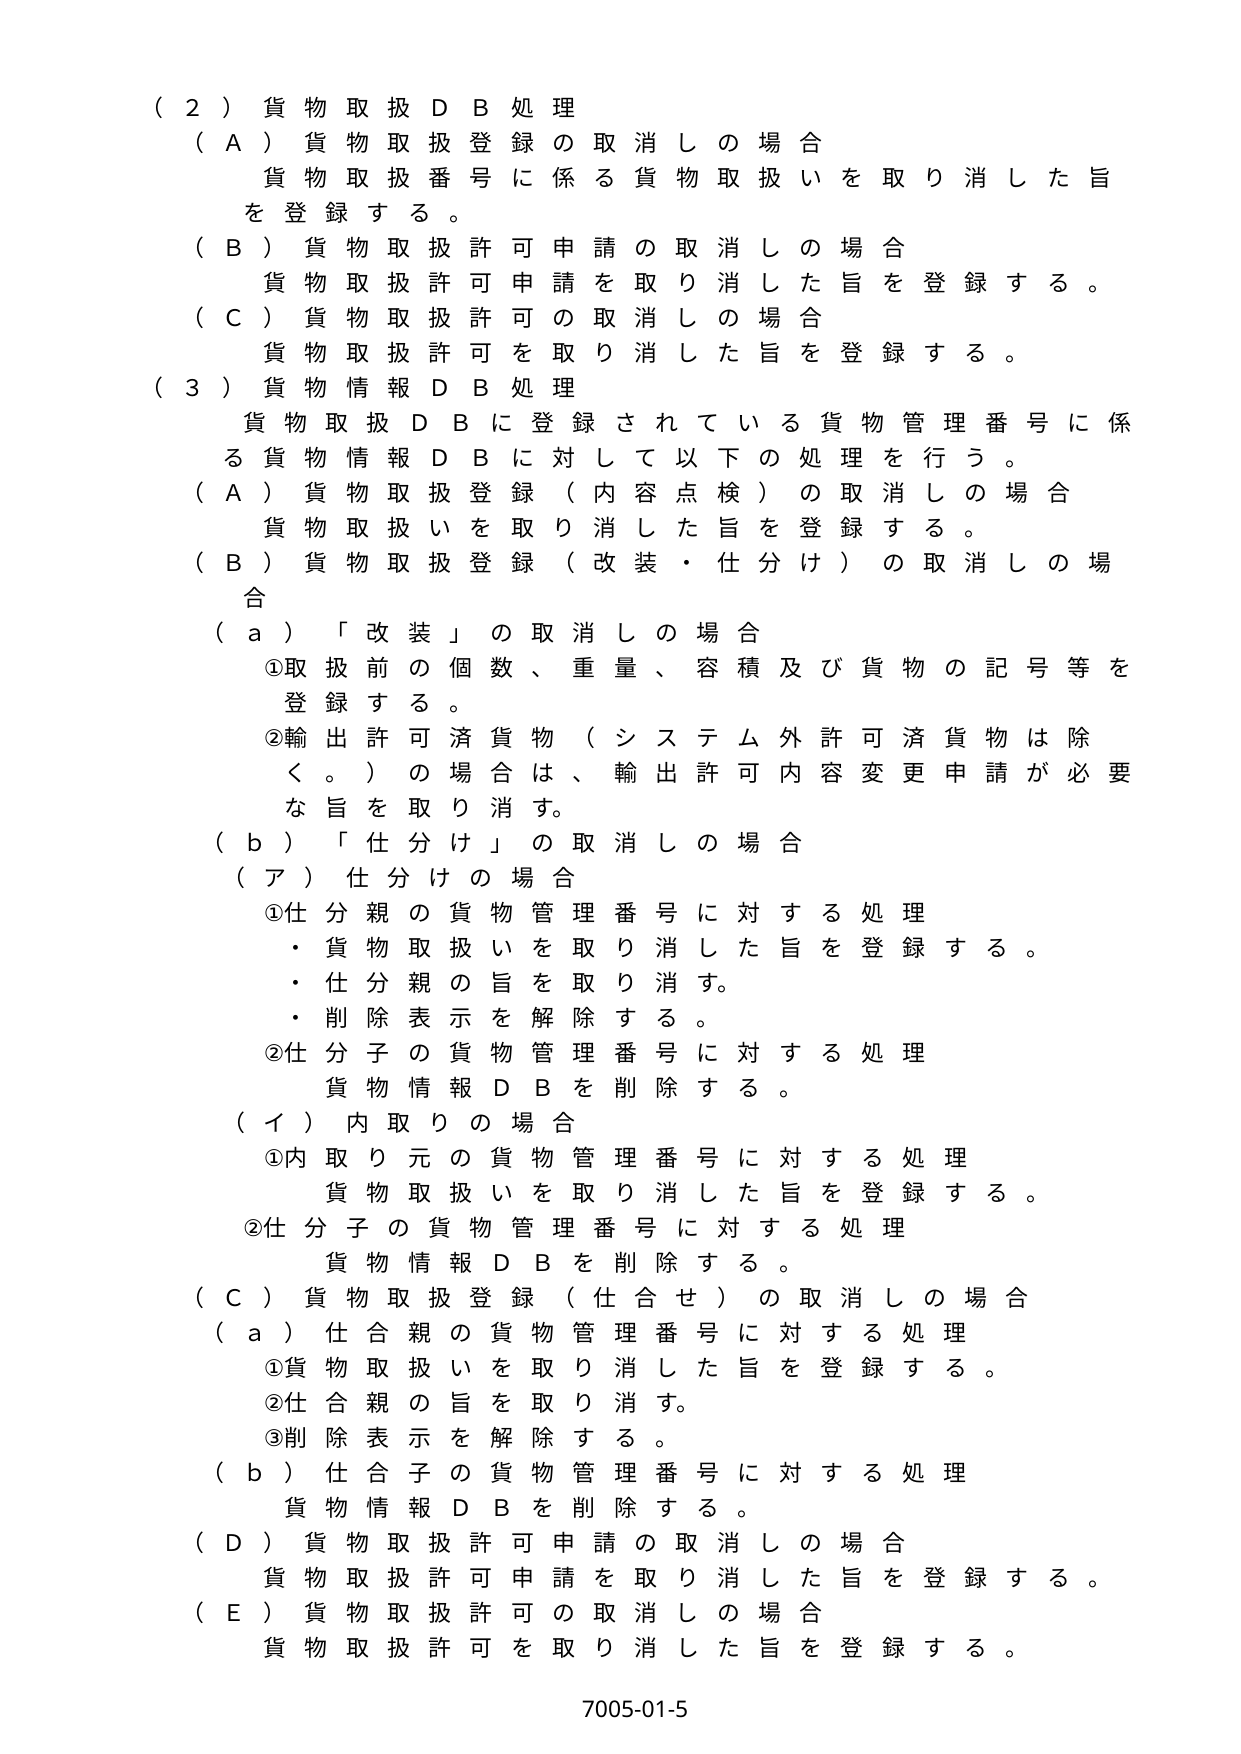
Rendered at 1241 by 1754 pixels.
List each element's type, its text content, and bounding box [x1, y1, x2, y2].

text （Ｃ）貨物取扱許可の取消しの場合 [161, 299, 1150, 334]
text ・仕分親の旨を取り消す。 [264, 964, 1150, 999]
text 貨物取扱許可を取り消した旨を登録する。 [222, 334, 1150, 369]
text （ｂ）「仕分け」の取消しの場合 [181, 824, 1150, 859]
text ③削除表示を解除する。 [243, 1419, 1150, 1454]
text ②仕分子の貨物管理番号に対する処理 [243, 1034, 1150, 1069]
text 貨物取扱いを取り消した旨を登録する。 [316, 1174, 1150, 1209]
text （ア）仕分けの場合 [202, 859, 1150, 894]
text 貨物情報ＤＢを削除する。 [243, 1489, 1150, 1524]
text ②仕分子の貨物管理番号に対する処理 [242, 1209, 1150, 1244]
text （ａ）仕合親の貨物管理番号に対する処理 [181, 1314, 1150, 1349]
text （Ａ）貨物取扱登録の取消しの場合 [161, 124, 1150, 159]
text （Ｅ）貨物取扱許可の取消しの場合 [161, 1594, 1150, 1629]
text （Ａ）貨物取扱登録（内容点検）の取消しの場合 [161, 474, 1150, 509]
text （Ｂ）貨物取扱登録（改装・仕分け）の取消しの場合 [161, 544, 1150, 614]
text 貨物情報ＤＢを削除する。 [264, 1069, 1150, 1104]
text 貨物取扱いを取り消した旨を登録する。 [222, 509, 1150, 544]
text ①内取り元の貨物管理番号に対する処理 [243, 1139, 1150, 1174]
text ・削除表示を解除する。 [264, 999, 1150, 1034]
text （ｂ）仕合子の貨物管理番号に対する処理 [181, 1454, 1150, 1489]
text （３）貨物情報ＤＢ処理 [119, 369, 1150, 404]
text （２）貨物取扱ＤＢ処理 [140, 89, 1150, 124]
text （ａ）「改装」の取消しの場合 [181, 614, 1150, 649]
text 貨物取扱許可申請を取り消した旨を登録する。 [222, 1559, 1150, 1594]
text 貨物情報ＤＢを削除する。 [316, 1244, 1150, 1279]
text 貨物取扱許可申請を取り消した旨を登録する。 [222, 264, 1150, 299]
text 貨物取扱ＤＢに登録されている貨物管理番号に係る貨物情報ＤＢに対して以下の処理を行う。 [202, 404, 1150, 474]
text 貨物取扱許可を取り消した旨を登録する。 [222, 1629, 1150, 1664]
text （Ｂ）貨物取扱許可申請の取消しの場合 [161, 229, 1150, 264]
text ①仕分親の貨物管理番号に対する処理 [243, 894, 1150, 929]
text ①貨物取扱いを取り消した旨を登録する。 [243, 1349, 1150, 1384]
text ①取扱前の個数、重量、容積及び貨物の記号等を登録する。 [243, 649, 1150, 719]
text ②輸出許可済貨物（システム外許可済貨物は除く。）の場合は、輸出許可内容変更申請が必要な旨を取り消す。 [243, 719, 1150, 824]
text 貨物取扱番号に係る貨物取扱いを取り消した旨を登録する。 [222, 159, 1150, 229]
text ・貨物取扱いを取り消した旨を登録する。 [264, 929, 1150, 964]
text （Ｄ）貨物取扱許可申請の取消しの場合 [161, 1524, 1150, 1559]
text （イ）内取りの場合 [202, 1104, 1150, 1139]
text （Ｃ）貨物取扱登録（仕合せ）の取消しの場合 [161, 1279, 1150, 1314]
text ②仕合親の旨を取り消す。 [243, 1384, 1150, 1419]
